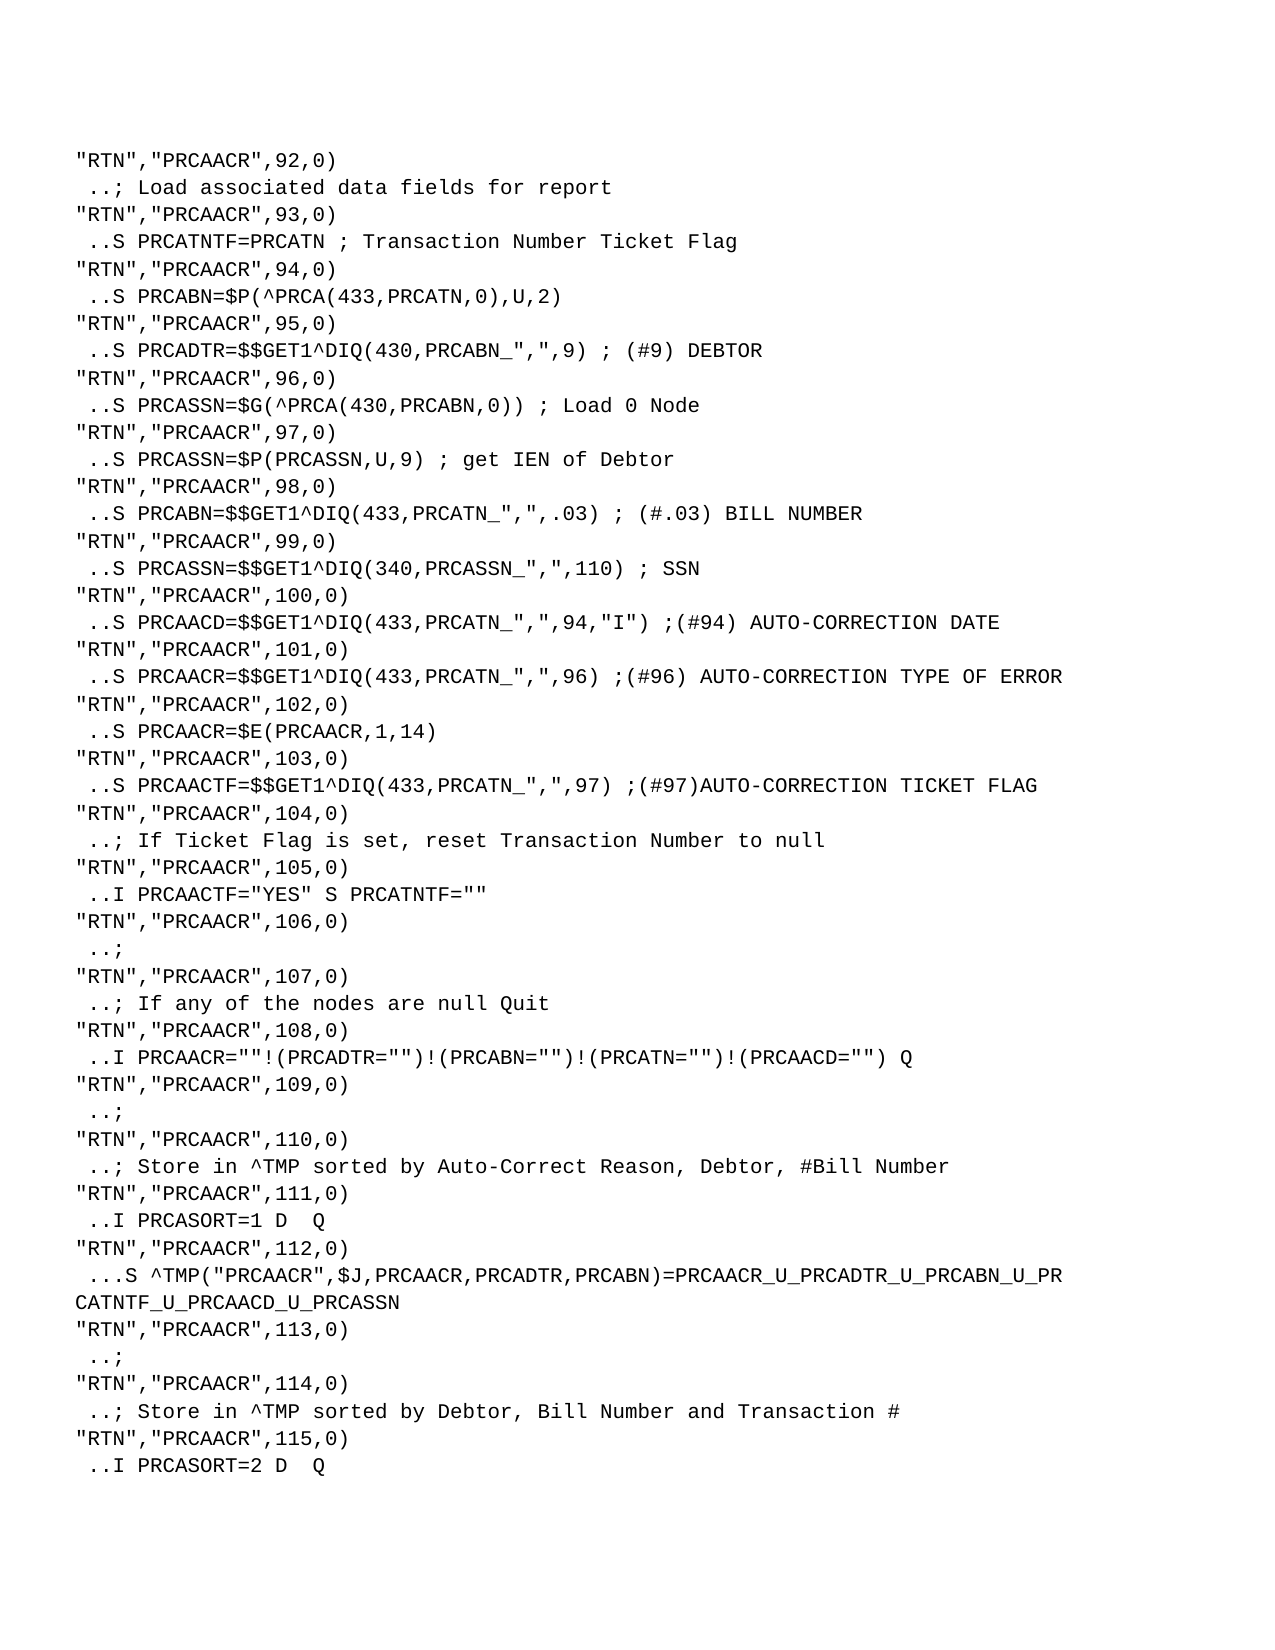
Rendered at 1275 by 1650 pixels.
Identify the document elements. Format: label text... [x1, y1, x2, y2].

text "RTN","PRCAACR",115,0) [75, 1428, 1125, 1451]
text ..; If Ticket Flag is set, reset Transaction Number to null [75, 830, 1125, 853]
text "RTN","PRCAACR",93,0) [75, 204, 1125, 228]
text "RTN","PRCAACR",111,0) [75, 1183, 1125, 1207]
text ..S PRCAACTF=$$GET1^DIQ(433,PRCATN_",",97) ;(#97)AUTO-CORRECTION TICKET FLAG [75, 775, 1125, 799]
text "RTN","PRCAACR",95,0) [75, 313, 1125, 337]
text ...S ^TMP("PRCAACR",$J,PRCAACR,PRCADTR,PRCABN)=PRCAACR_U_PRCADTR_U_PRCABN_U_PR [75, 1265, 1125, 1288]
text ..S PRCASSN=$$GET1^DIQ(340,PRCASSN_",",110) ; SSN [75, 558, 1125, 581]
text ..; [75, 938, 1125, 962]
text ..; [75, 1102, 1125, 1125]
text ..; Store in ^TMP sorted by Debtor, Bill Number and Transaction # [75, 1401, 1125, 1424]
text ..S PRCAACR=$E(PRCAACR,1,14) [75, 721, 1125, 744]
text "RTN","PRCAACR",108,0) [75, 1020, 1125, 1044]
text "RTN","PRCAACR",100,0) [75, 585, 1125, 609]
text "RTN","PRCAACR",101,0) [75, 639, 1125, 663]
text "RTN","PRCAACR",92,0) [75, 150, 1125, 174]
text "RTN","PRCAACR",114,0) [75, 1373, 1125, 1397]
text ..I PRCAACR=""!(PRCADTR="")!(PRCABN="")!(PRCATN="")!(PRCAACD="") Q [75, 1047, 1125, 1071]
text "RTN","PRCAACR",104,0) [75, 802, 1125, 826]
text "RTN","PRCAACR",102,0) [75, 694, 1125, 717]
text "RTN","PRCAACR",106,0) [75, 911, 1125, 935]
text ..S PRCABN=$P(^PRCA(433,PRCATN,0),U,2) [75, 286, 1125, 309]
text ..; [75, 1346, 1125, 1370]
text ..S PRCADTR=$$GET1^DIQ(430,PRCABN_",",9) ; (#9) DEBTOR [75, 340, 1125, 364]
text ..; Store in ^TMP sorted by Auto-Correct Reason, Debtor, #Bill Number [75, 1156, 1125, 1179]
text "RTN","PRCAACR",105,0) [75, 857, 1125, 881]
text ..I PRCAACTF="YES" S PRCATNTF="" [75, 884, 1125, 908]
text "RTN","PRCAACR",112,0) [75, 1237, 1125, 1261]
text ..; Load associated data fields for report [75, 177, 1125, 201]
text "RTN","PRCAACR",110,0) [75, 1129, 1125, 1152]
text ..I PRCASORT=2 D Q [75, 1455, 1125, 1479]
text ..; If any of the nodes are null Quit [75, 993, 1125, 1016]
text "RTN","PRCAACR",109,0) [75, 1074, 1125, 1098]
text "RTN","PRCAACR",103,0) [75, 748, 1125, 772]
text CATNTF_U_PRCAACD_U_PRCASSN [75, 1292, 1125, 1316]
text "RTN","PRCAACR",98,0) [75, 476, 1125, 500]
text "RTN","PRCAACR",96,0) [75, 367, 1125, 391]
text "RTN","PRCAACR",99,0) [75, 531, 1125, 554]
text "RTN","PRCAACR",107,0) [75, 966, 1125, 989]
text ..S PRCASSN=$P(PRCASSN,U,9) ; get IEN of Debtor [75, 449, 1125, 473]
text ..S PRCAACD=$$GET1^DIQ(433,PRCATN_",",94,"I") ;(#94) AUTO-CORRECTION DATE [75, 612, 1125, 636]
text "RTN","PRCAACR",97,0) [75, 422, 1125, 446]
text ..S PRCAACR=$$GET1^DIQ(433,PRCATN_",",96) ;(#96) AUTO-CORRECTION TYPE OF ERROR [75, 667, 1125, 690]
text "RTN","PRCAACR",113,0) [75, 1319, 1125, 1343]
text "RTN","PRCAACR",94,0) [75, 259, 1125, 282]
text ..S PRCASSN=$G(^PRCA(430,PRCABN,0)) ; Load 0 Node [75, 395, 1125, 418]
text ..I PRCASORT=1 D Q [75, 1210, 1125, 1234]
text ..S PRCATNTF=PRCATN ; Transaction Number Ticket Flag [75, 232, 1125, 255]
text ..S PRCABN=$$GET1^DIQ(433,PRCATN_",",.03) ; (#.03) BILL NUMBER [75, 503, 1125, 527]
